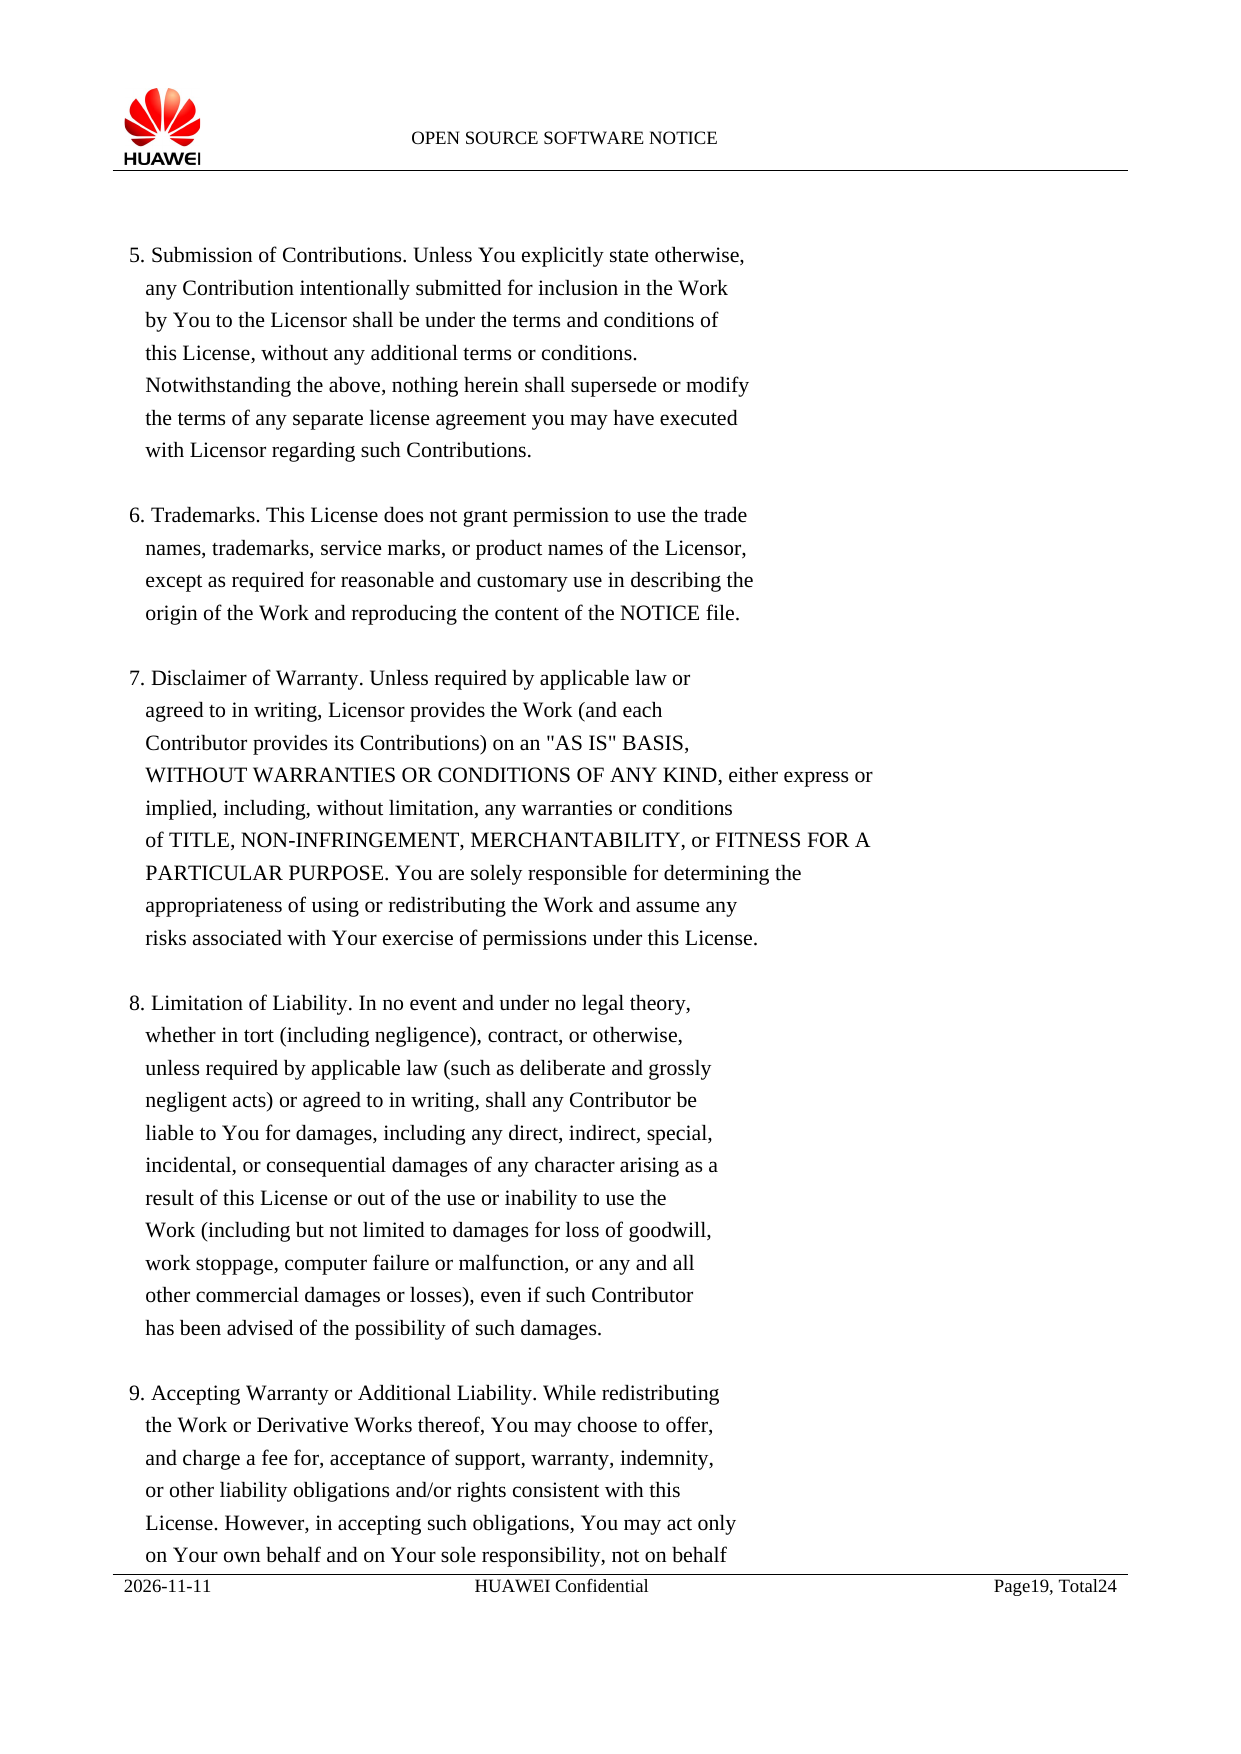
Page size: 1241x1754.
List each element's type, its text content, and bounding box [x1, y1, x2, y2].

picture [124, 88, 201, 165]
